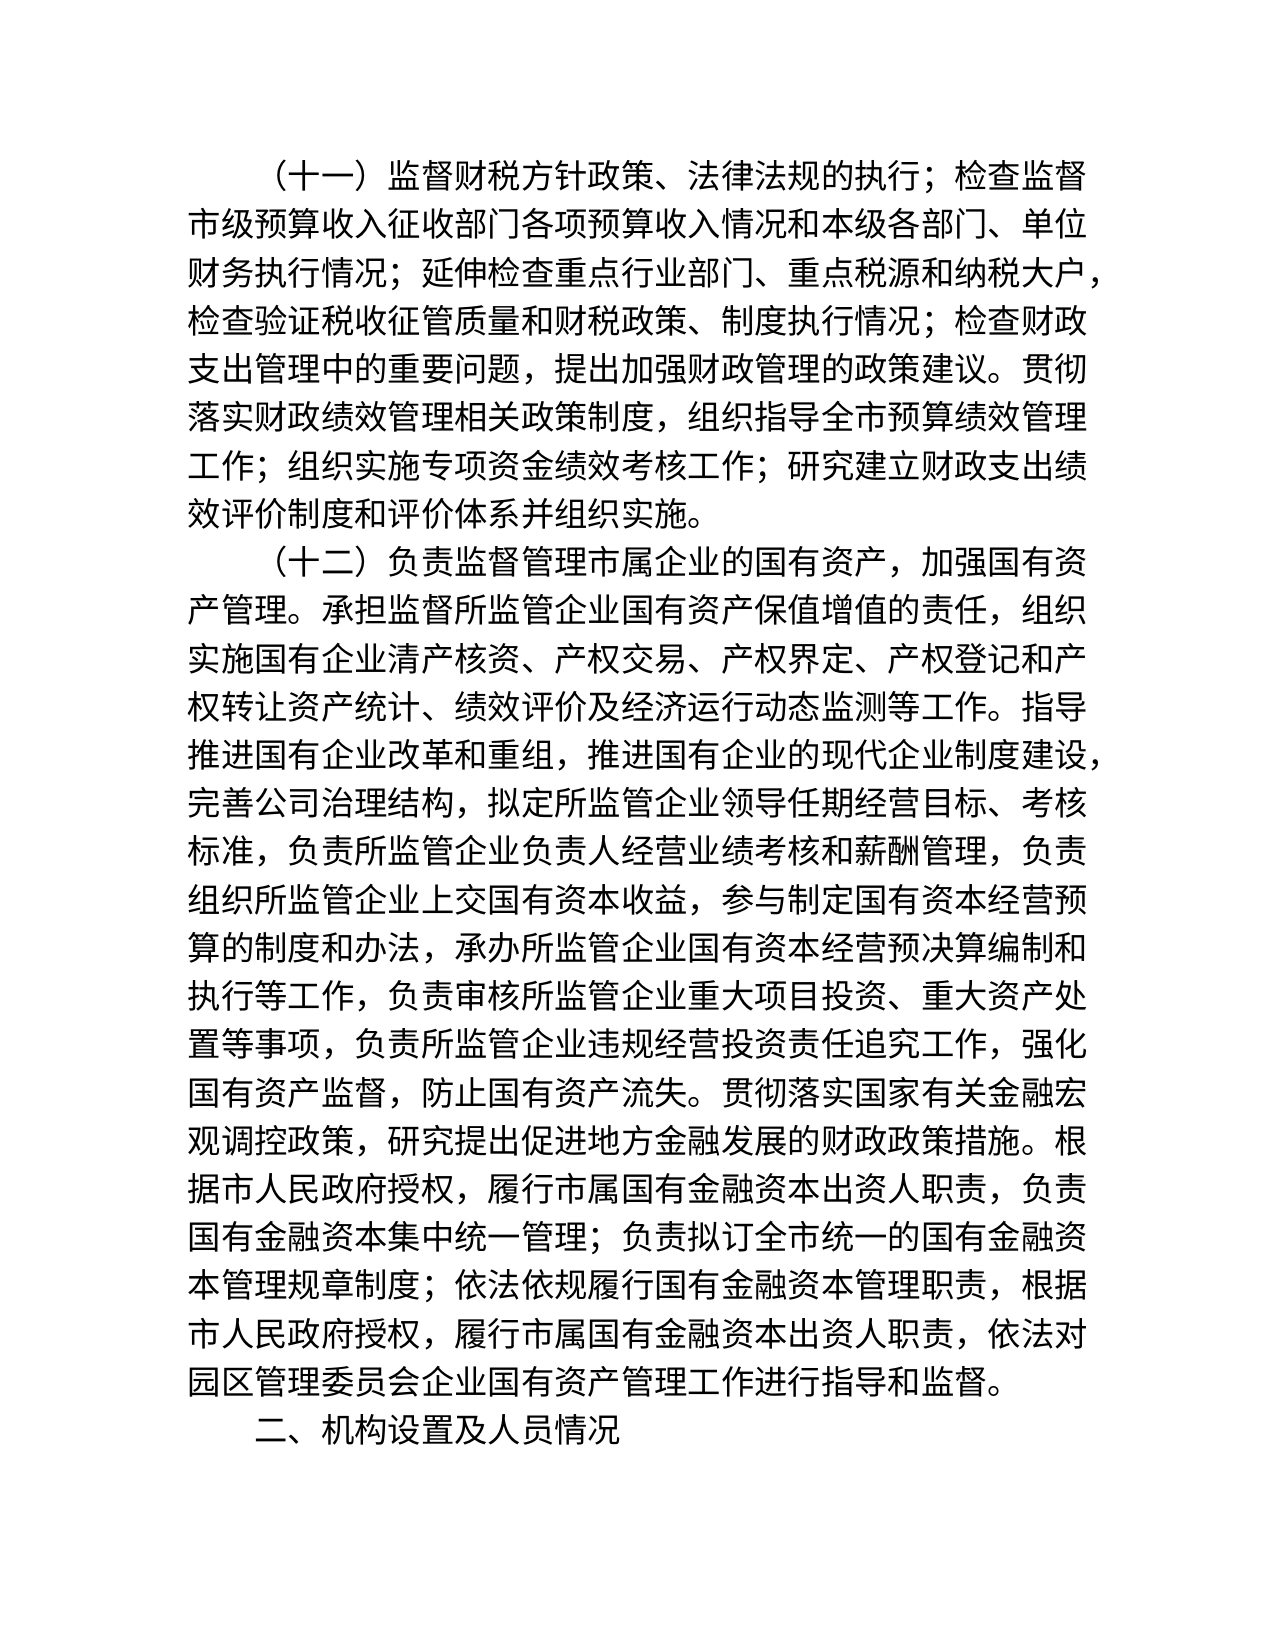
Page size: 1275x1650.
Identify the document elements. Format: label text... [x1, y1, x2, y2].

text （十一）监督财税方针政策、法律法规的执行；检查监督市级预算收入征收部门各项预算收入情况和本级各部门、单位财务执行情况；延伸检查重点行业部门、重点税源和纳税大户，检查验证税收征管质量和财税政策、制度执行情况；检查财政支出管理中的重要问题，提出加强财政管理的政策建议。贯彻落实财政绩效管理相关政策制度，组织指导全市预算绩效管理工作；组织实施专项资金绩效考核工作；研究建立财政支出绩效评价制度和评价体系并组织实施。 [187, 150, 1087, 536]
text （十二）负责监督管理市属企业的国有资产，加强国有资产管理。承担监督所监管企业国有资产保值增值的责任，组织实施国有企业清产核资、产权交易、产权界定、产权登记和产权转让资产统计、绩效评价及经济运行动态监测等工作。指导推进国有企业改革和重组，推进国有企业的现代企业制度建设，完善公司治理结构，拟定所监管企业领导任期经营目标、考核标准，负责所监管企业负责人经营业绩考核和薪酬管理，负责组织所监管企业上交国有资本收益，参与制定国有资本经营预算的制度和办法，承办所监管企业国有资本经营预决算编制和执行等工作，负责审核所监管企业重大项目投资、重大资产处置等事项，负责所监管企业违规经营投资责任追究工作，强化国有资产监督，防止国有资产流失。贯彻落实国家有关金融宏观调控政策，研究提出促进地方金融发展的财政政策措施。根据市人民政府授权，履行市属国有金融资本出资人职责，负责国有金融资本集中统一管理；负责拟订全市统一的国有金融资本管理规章制度；依法依规履行国有金融资本管理职责，根据市人民政府授权，履行市属国有金融资本出资人职责，依法对园区管理委员会企业国有资产管理工作进行指导和监督。 [187, 536, 1087, 1404]
text 二、机构设置及人员情况 [187, 1404, 1087, 1452]
